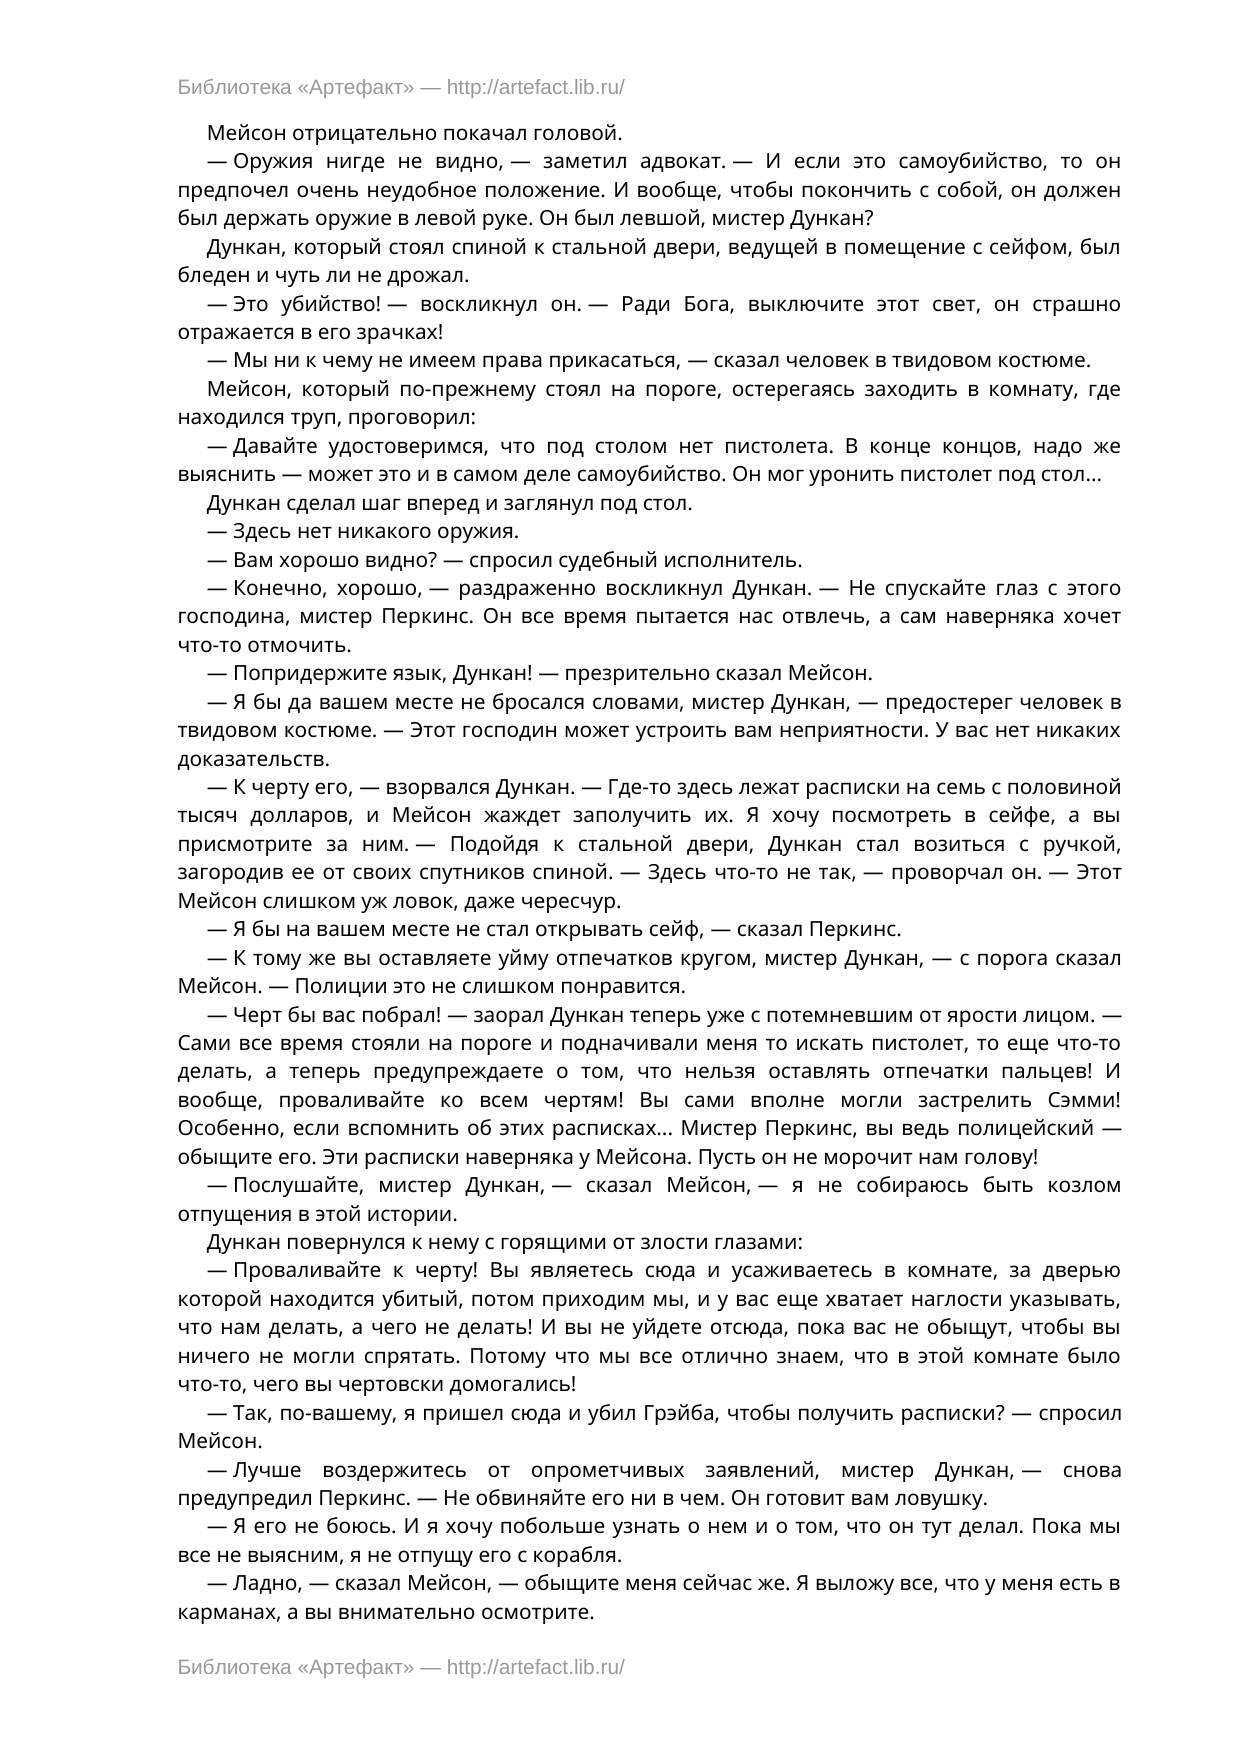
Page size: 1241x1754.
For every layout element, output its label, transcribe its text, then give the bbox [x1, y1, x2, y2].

text — Мы ни к чему не имеем права прикасаться, — сказал человек в твидовом костюме. [177, 346, 1122, 374]
text Дункан повернулся к нему с горящими от злости глазами: [177, 1227, 1122, 1256]
text — Попридержите язык, Дункан! — презрительно сказал Мейсон. [177, 658, 1122, 687]
text — Лучше воздержитесь от опрометчивых заявлений, мистер Дункан, — снова предупредил Перкинс. — Не обвиняйте его ни в чем. Он готовит вам ловушку. [177, 1455, 1122, 1512]
text Дункан, который стоял спиной к стальной двери, ведущей в помещение с сейфом, был бледен и чуть ли не дрожал. [177, 232, 1122, 289]
text — К тому же вы оставляете уйму отпечатков кругом, мистер Дункан, — с порога сказал Мейсон. — Полиции это не слишком понравится. [177, 943, 1122, 1000]
text — Конечно, хорошо, — раздраженно воскликнул Дункан. — Не спускайте глаз с этого господина, мистер Перкинс. Он все время пытается нас отвлечь, а сам наверняка хочет что-то отмочить. [177, 573, 1122, 658]
text — Здесь нет никакого оружия. [177, 516, 1122, 545]
text — Черт бы вас побрал! — заорал Дункан теперь уже с потемневшим от ярости лицом. — Сами все время стояли на пороге и подначивали меня то искать пистолет, то еще что-то делать, а теперь предупреждаете о том, что нельзя оставлять отпечатки пальцев! И вообще, проваливайте ко всем чертям! Вы сами вполне могли застрелить Сэмми! Особенно, если вспомнить об этих расписках... Мистер Перкинс, вы ведь полицейский — обыщите его. Эти расписки наверняка у Мейсона. Пусть он не морочит нам голову! [177, 1000, 1122, 1170]
text — Это убийство! — воскликнул он. — Ради Бога, выключите этот свет, он страшно отражается в его зрачках! [177, 289, 1122, 346]
text — Ладно, — сказал Мейсон, — обыщите меня сейчас же. Я выложу все, что у меня есть в карманах, а вы внимательно осмотрите. [177, 1568, 1122, 1625]
text — Так, по-вашему, я пришел сюда и убил Грэйба, чтобы получить расписки? — спросил Мейсон. [177, 1398, 1122, 1455]
text Дункан сделал шаг вперед и заглянул под стол. [177, 488, 1122, 516]
text — Давайте удостоверимся, что под столом нет пистолета. В конце концов, надо же выяснить — может это и в самом деле самоубийство. Он мог уронить пистолет под стол... [177, 431, 1122, 488]
text Мейсон отрицательно покачал головой. [177, 118, 1122, 147]
text — Оружия нигде не видно, — заметил адвокат. — И если это самоубийство, то он предпочел очень неудобное положение. И вообще, чтобы покончить с собой, он должен был держать оружие в левой руке. Он был левшой, мистер Дункан? [177, 147, 1122, 232]
text — Я бы да вашем месте не бросался словами, мистер Дункан, — предостерег человек в твидовом костюме. — Этот господин может устроить вам неприятности. У вас нет никаких доказательств. [177, 687, 1122, 772]
text — Я бы на вашем месте не стал открывать сейф, — сказал Перкинс. [177, 914, 1122, 943]
text — Я его не боюсь. И я хочу побольше узнать о нем и о том, что он тут делал. Пока мы все не выясним, я не отпущу его с корабля. [177, 1512, 1122, 1568]
text — Проваливайте к черту! Вы являетесь сюда и усаживаетесь в комнате, за дверью которой находится убитый, потом приходим мы, и у вас еще хватает наглости указывать, что нам делать, а чего не делать! И вы не уйдете отсюда, пока вас не обыщут, чтобы вы ничего не могли спрятать. Потому что мы все отлично знаем, что в этой комнате было что-то, чего вы чертовски домогались! [177, 1256, 1122, 1398]
text Мейсон, который по-прежнему стоял на пороге, остерегаясь заходить в комнату, где находился труп, проговорил: [177, 374, 1122, 431]
text — Вам хорошо видно? — спросил судебный исполнитель. [177, 545, 1122, 573]
text — Послушайте, мистер Дункан, — сказал Мейсон, — я не собираюсь быть козлом отпущения в этой истории. [177, 1170, 1122, 1227]
text — К черту его, — взорвался Дункан. — Где-то здесь лежат расписки на семь с половиной тысяч долларов, и Мейсон жаждет заполучить их. Я хочу посмотреть в сейфе, а вы присмотрите за ним. — Подойдя к стальной двери, Дункан стал возиться с ручкой, загородив ее от своих спутников спиной. — Здесь что-то не так, — проворчал он. — Этот Мейсон слишком уж ловок, даже чересчур. [177, 772, 1122, 914]
